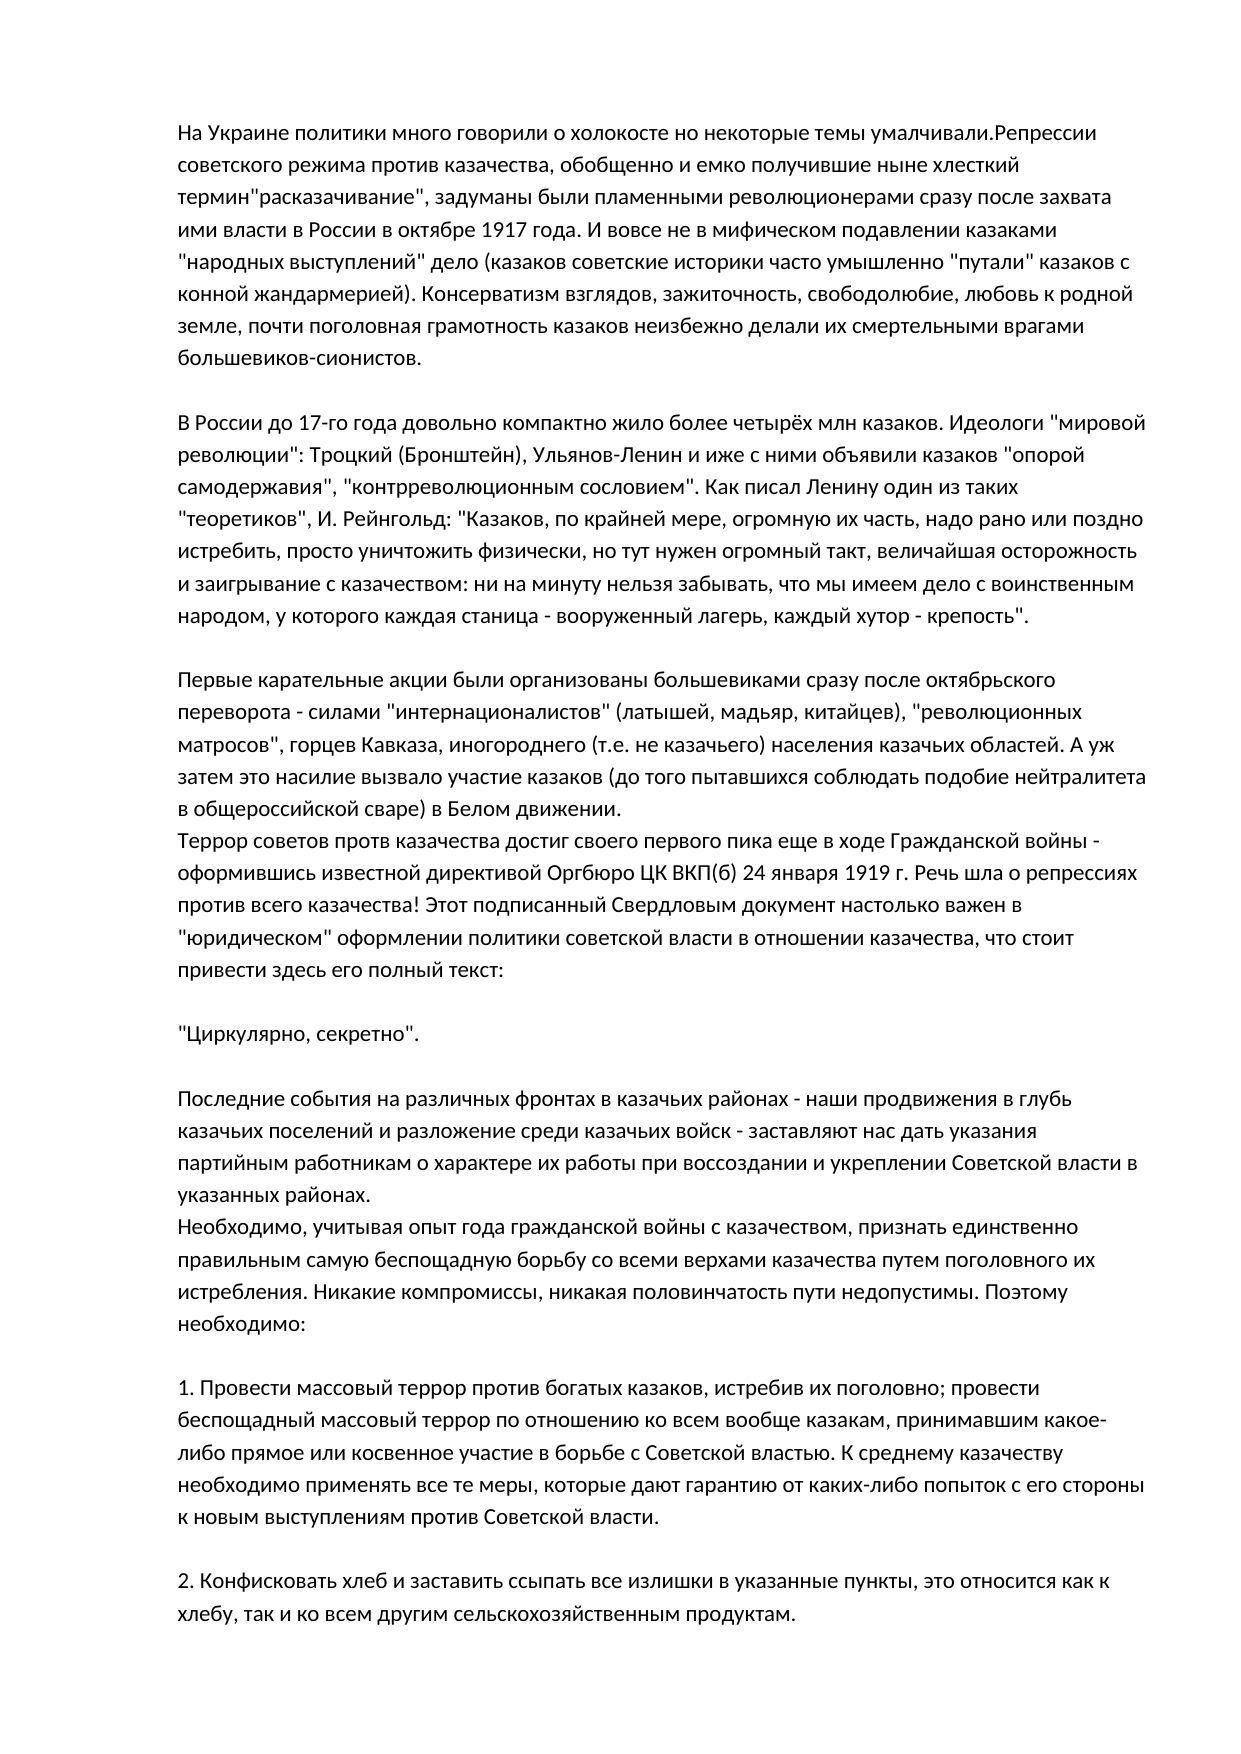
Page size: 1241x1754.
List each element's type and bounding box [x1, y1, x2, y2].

text [177, 118, 1152, 1627]
